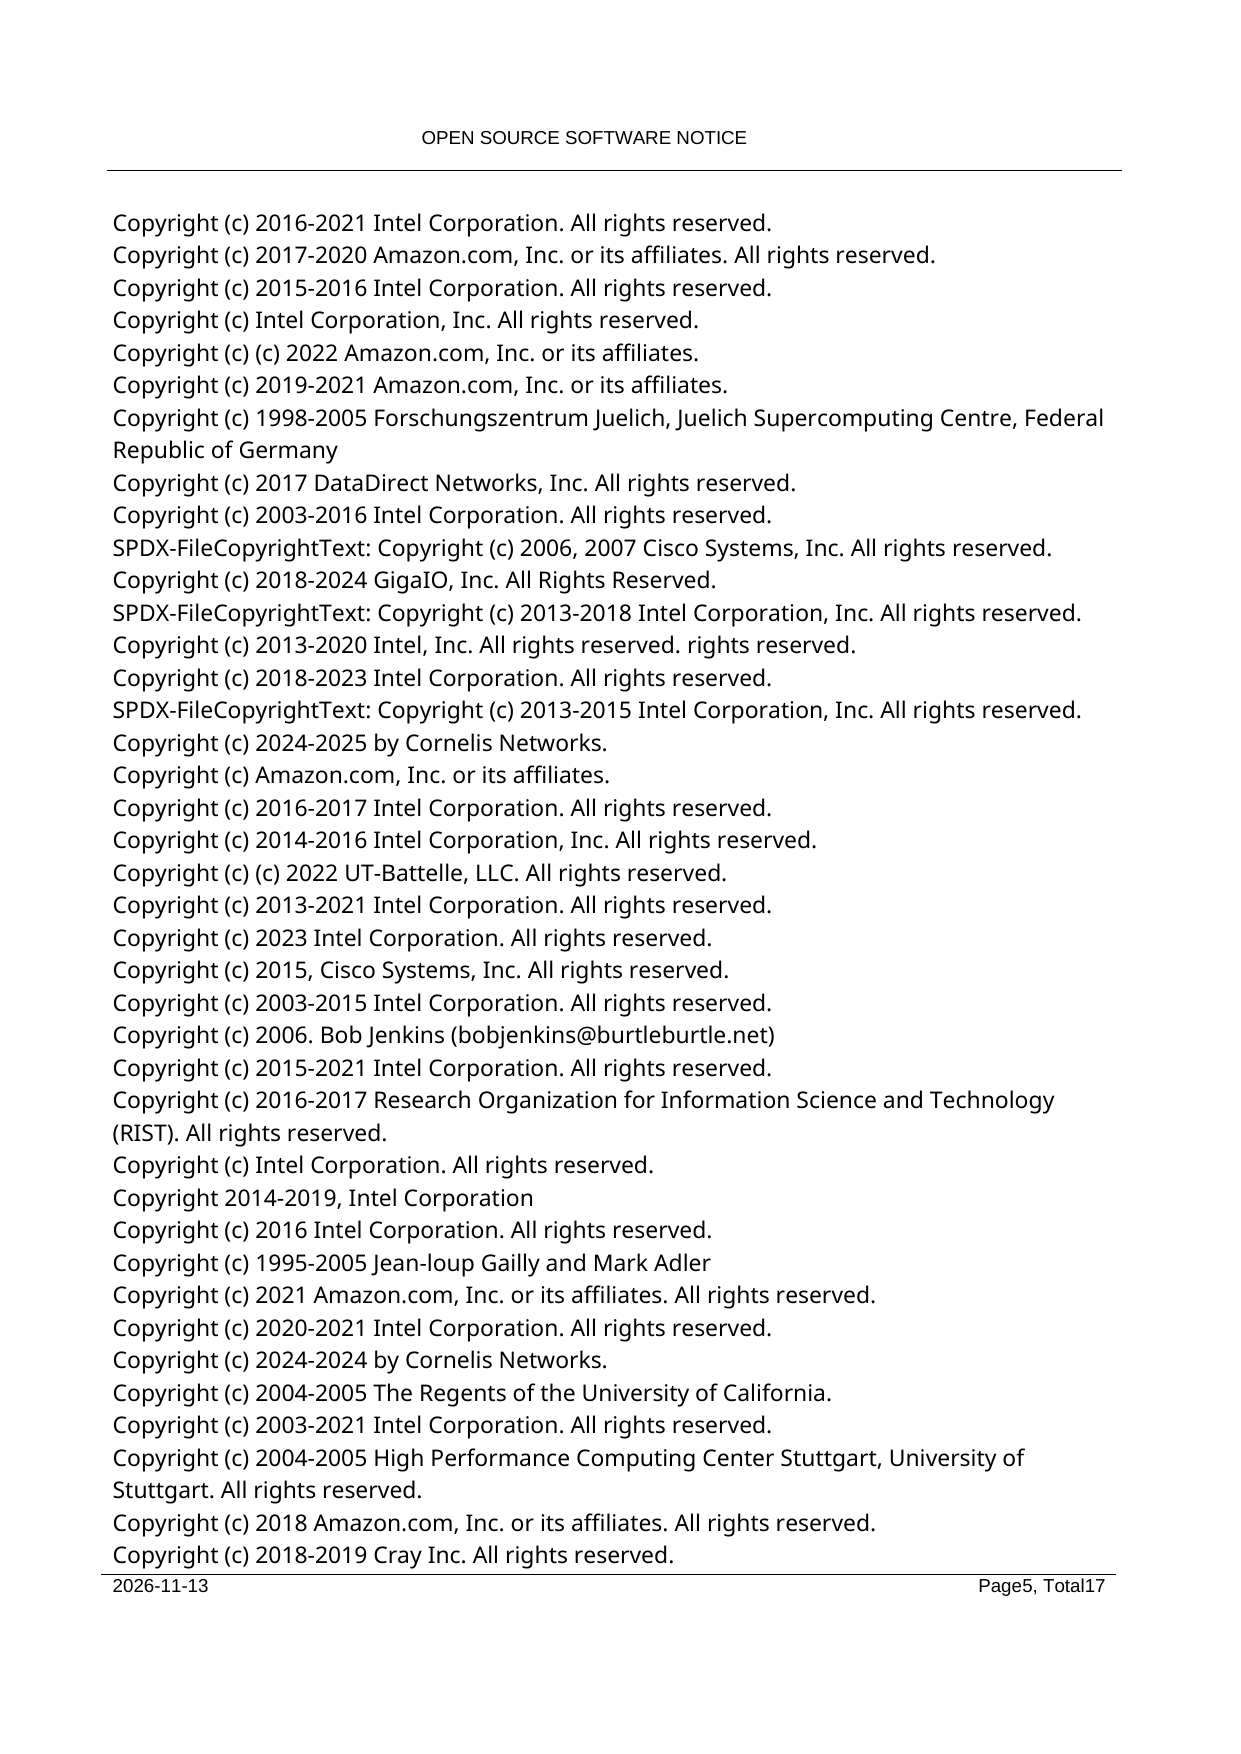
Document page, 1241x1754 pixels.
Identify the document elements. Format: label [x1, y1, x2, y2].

text [112, 206, 1128, 1571]
